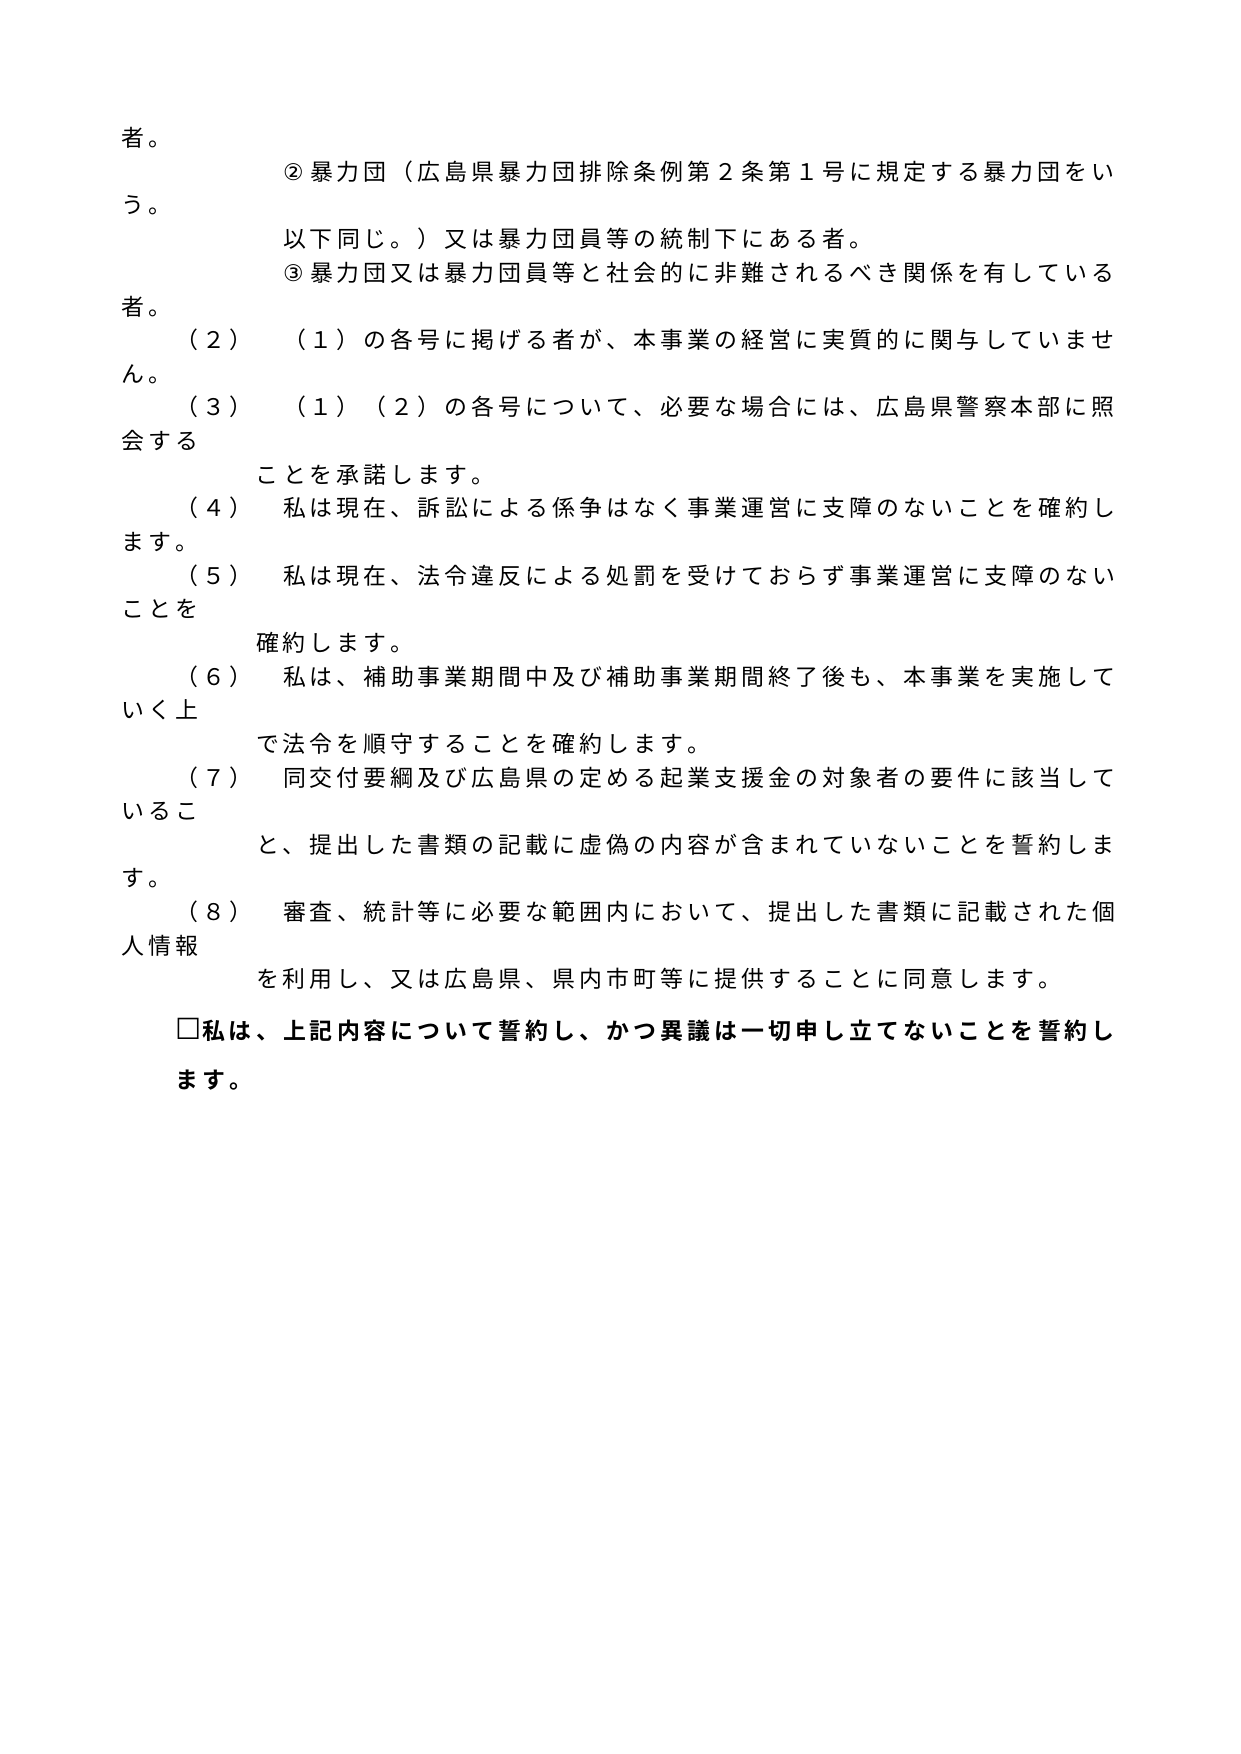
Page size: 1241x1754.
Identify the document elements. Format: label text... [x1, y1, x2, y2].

text （７） 同交付要綱及び広島県の定める起業支援金の対象者の要件に該当しているこ [121, 759, 1119, 826]
text 私は、上記内容について誓約し、かつ異議は一切申し立てないことを誓約します。 [171, 995, 1119, 1096]
text を利用し、又は広島県、県内市町等に提供することに同意します。 [121, 961, 1119, 995]
text （４） 私は現在、訴訟による係争はなく事業運営に支障のないことを確約します。 [121, 490, 1119, 557]
text で法令を順守することを確約します。 [121, 726, 1119, 759]
list ②暴力団（広島県暴力団排除条例第２条第１号に規定する暴力団をいう。 [121, 153, 1119, 221]
list 以下同じ。）又は暴力団員等の統制下にある者。 [121, 221, 1119, 254]
text （３） （１）（２）の各号について、必要な場合には、広島県警察本部に照会する [121, 389, 1119, 456]
text （８） 審査、統計等に必要な範囲内において、提出した書類に記載された個人情報 [121, 894, 1119, 961]
text と、提出した書類の記載に虚偽の内容が含まれていないことを誓約します。 [121, 826, 1119, 894]
text （５） 私は現在、法令違反による処罰を受けておらず事業運営に支障のないことを [121, 557, 1119, 624]
text （６） 私は、補助事業期間中及び補助事業期間終了後も、本事業を実施していく上 [121, 658, 1119, 726]
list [121, 120, 1119, 153]
text ③暴力団又は暴力団員等と社会的に非難されるべき関係を有している者。 [121, 254, 1119, 322]
text ことを承諾します。 [121, 456, 1119, 490]
text （２） （１）の各号に掲げる者が、本事業の経営に実質的に関与していません。 [121, 322, 1119, 389]
text 確約します。 [121, 624, 1119, 658]
